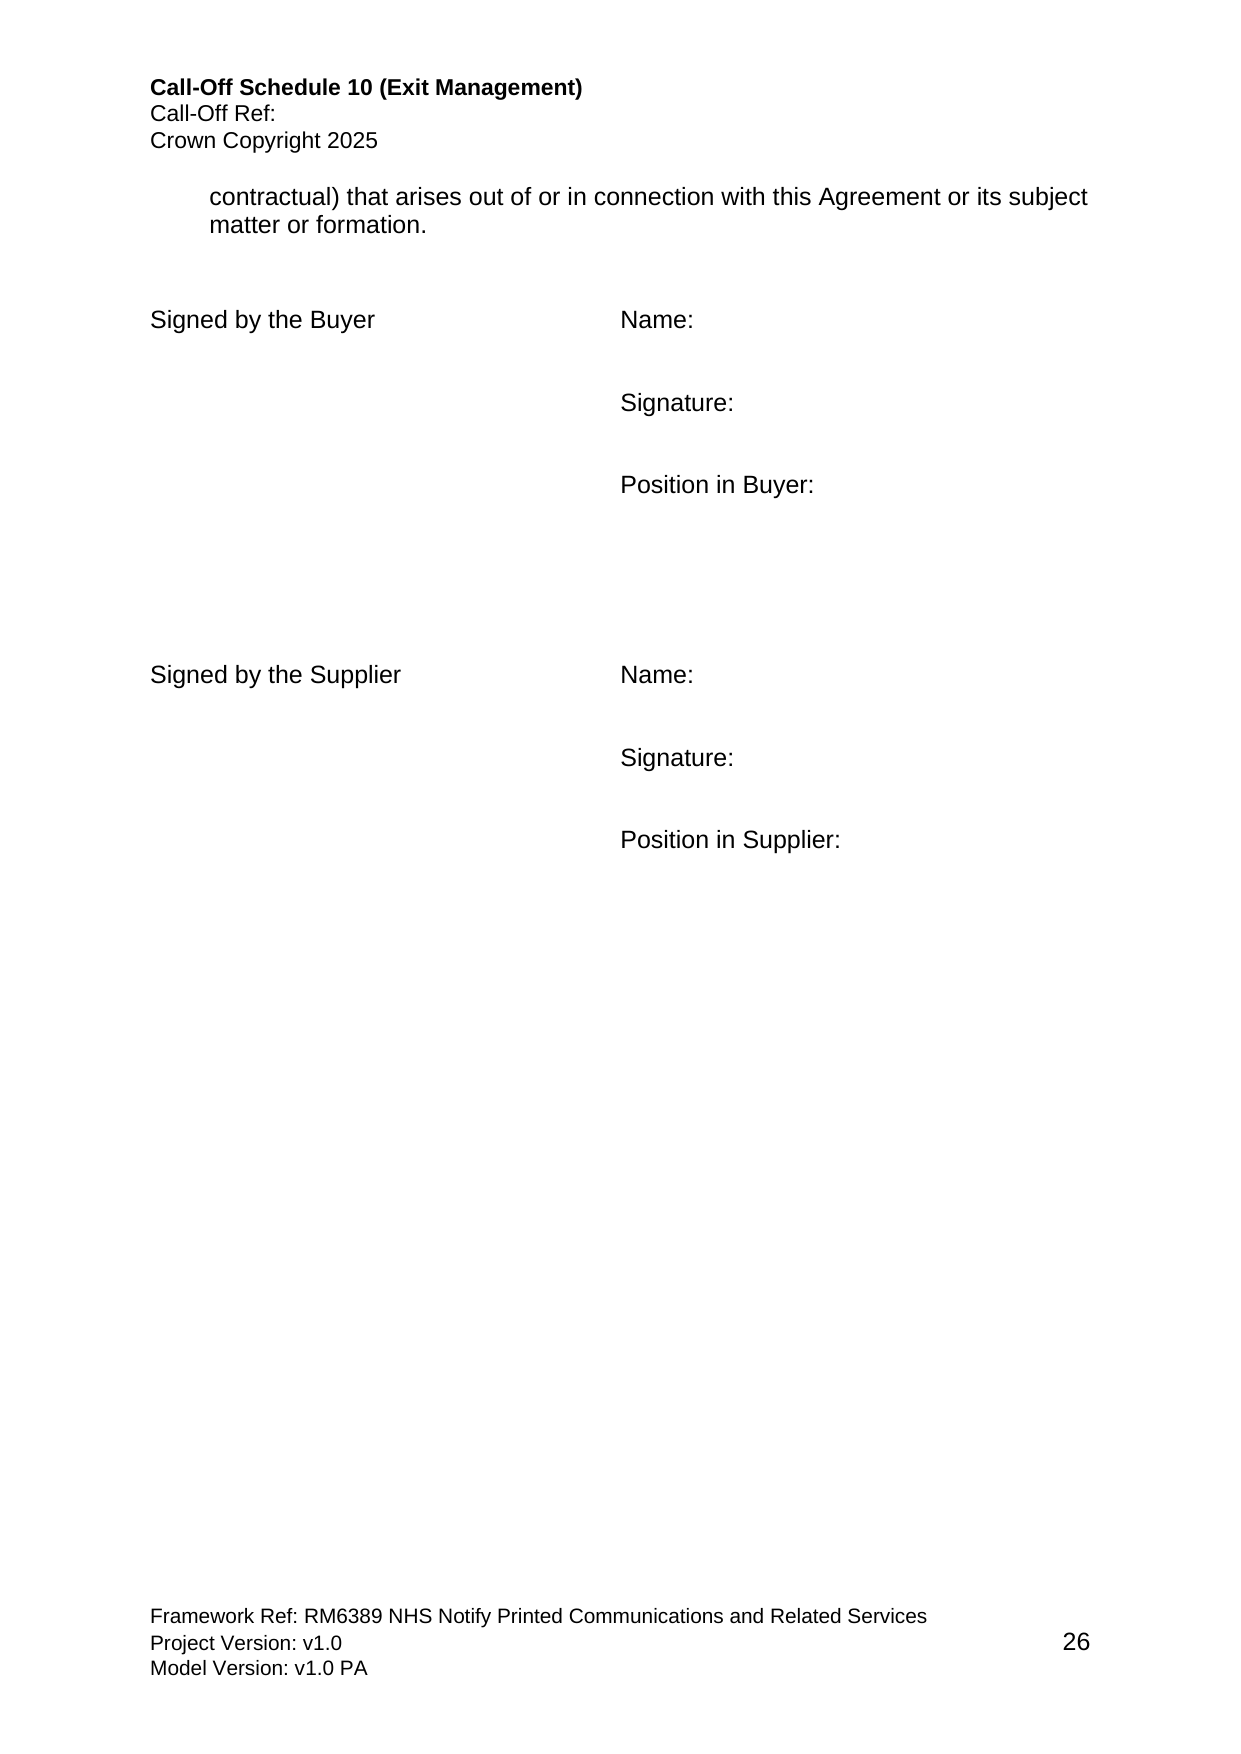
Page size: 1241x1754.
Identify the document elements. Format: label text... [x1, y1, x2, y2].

table_header Signed by the Supplier [139, 565, 609, 867]
table_header Name: Signature: Position in Buyer: [609, 252, 1079, 512]
table_header Signed by the Buyer [139, 252, 609, 512]
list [150, 182, 1090, 239]
table_header Name: Signature: Position in Supplier: [609, 565, 1079, 867]
